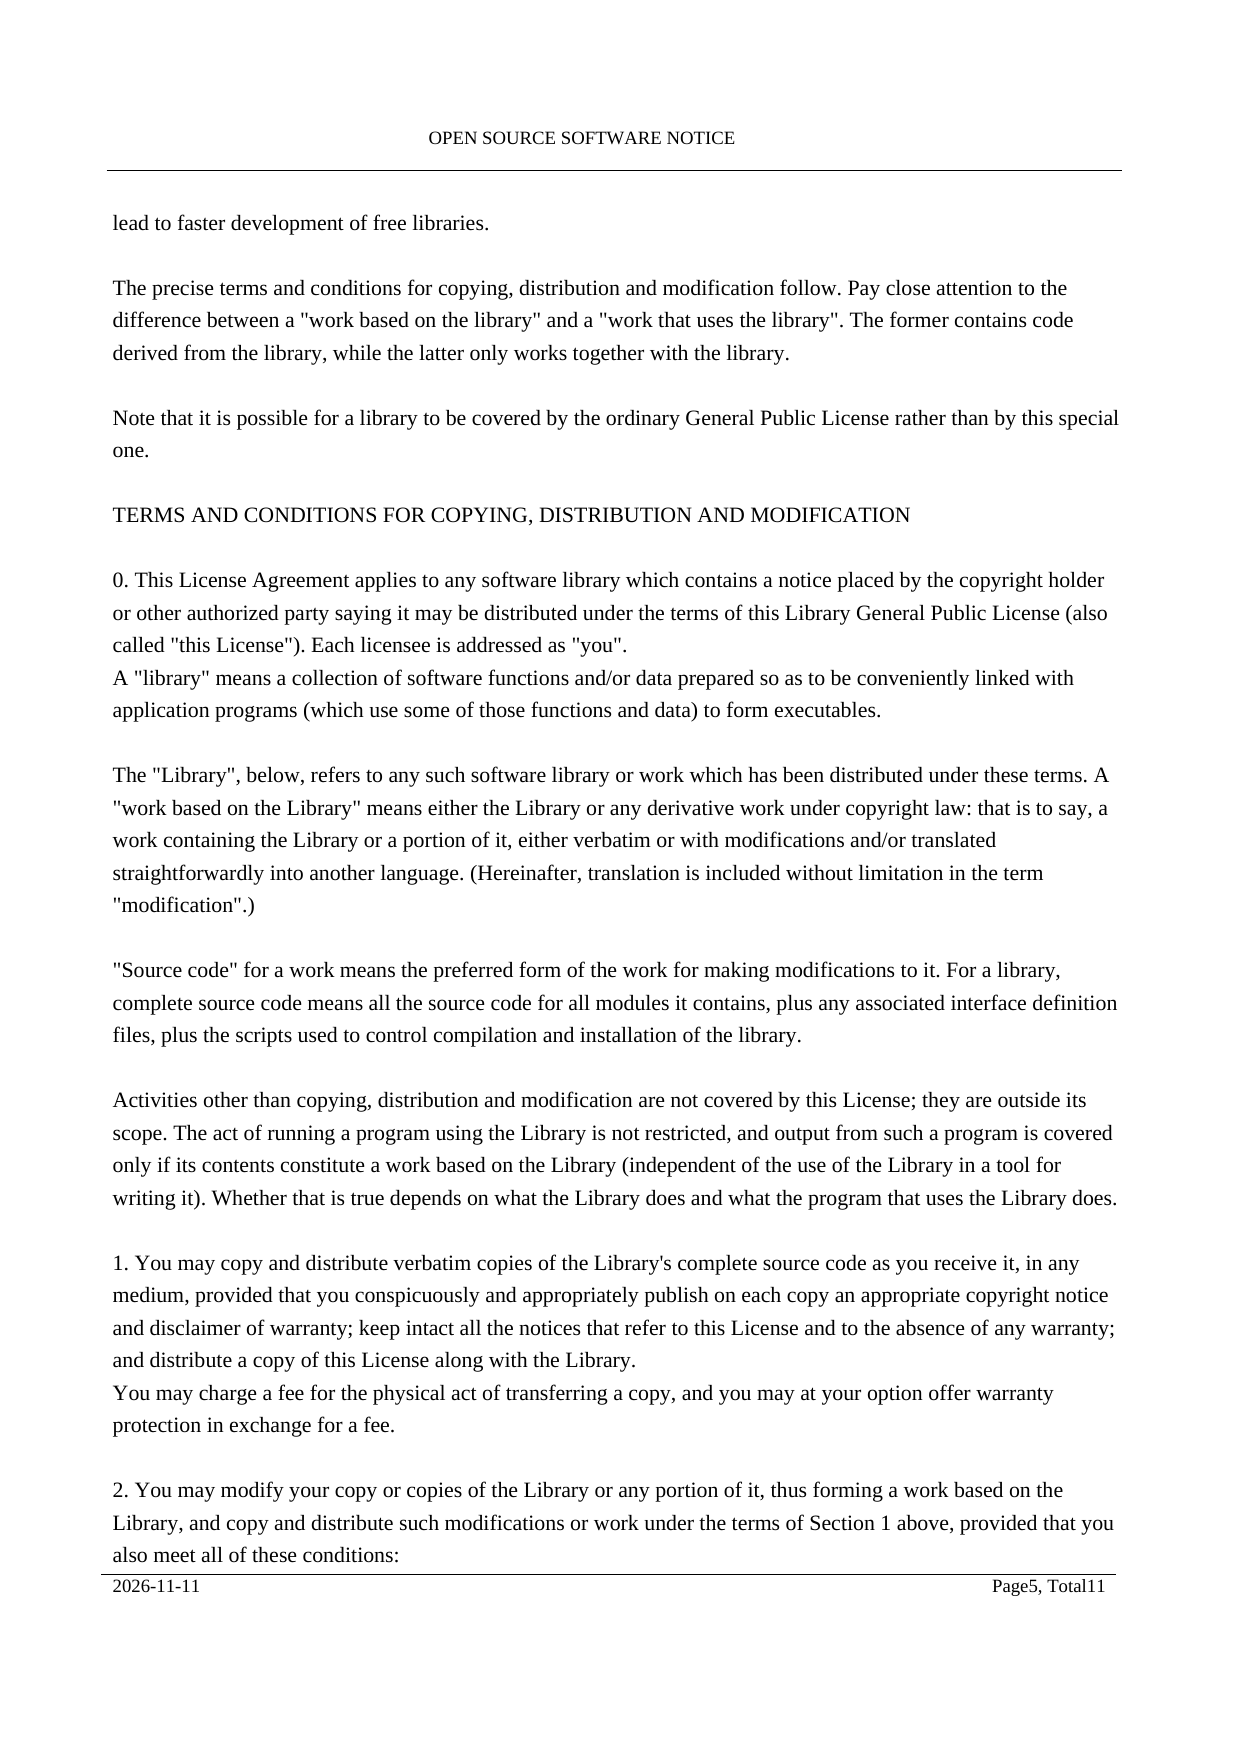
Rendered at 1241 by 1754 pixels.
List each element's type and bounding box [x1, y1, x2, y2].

text [112, 206, 1128, 1571]
